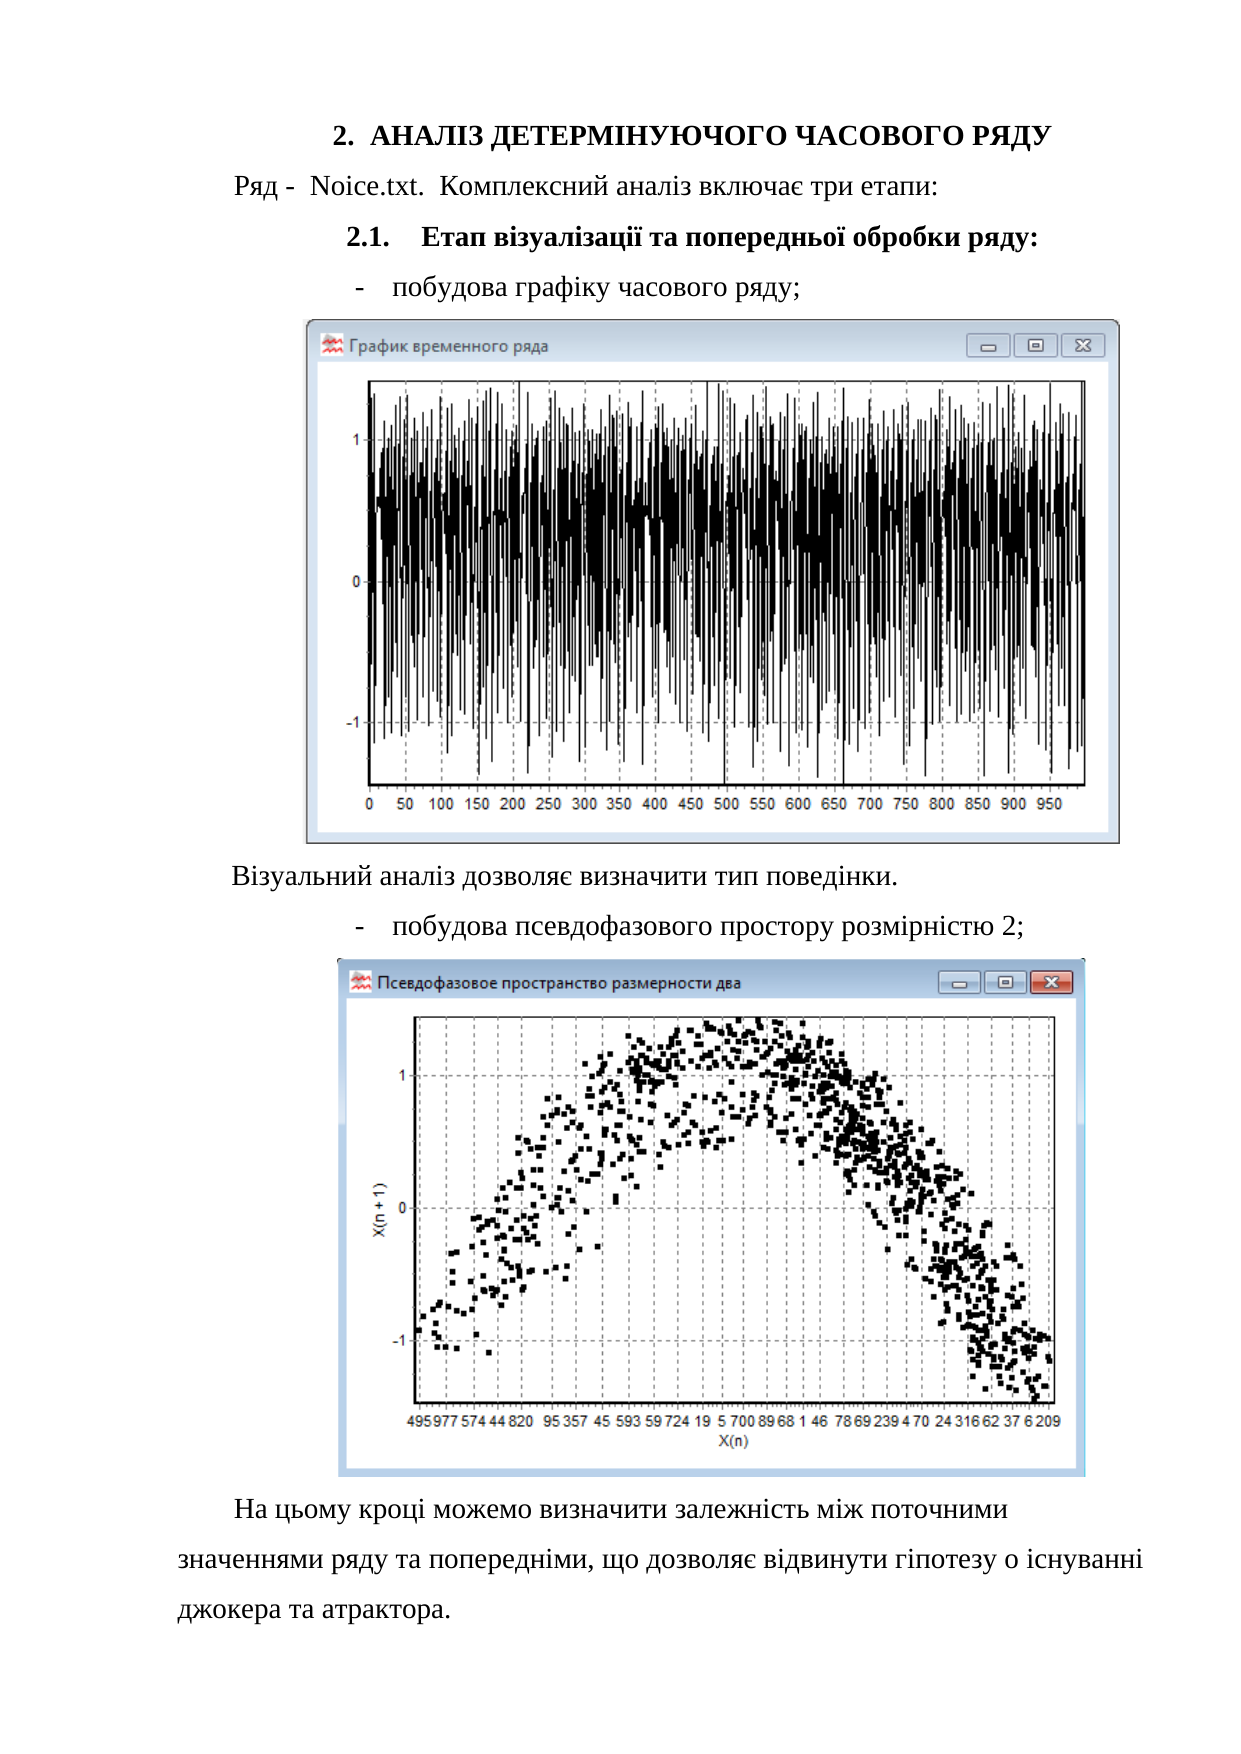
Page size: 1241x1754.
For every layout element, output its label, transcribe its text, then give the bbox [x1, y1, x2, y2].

list Візуальний аналіз дозволяє визначити тип поведінки. [177, 858, 1152, 892]
list Етап візуалізації та попередньої обробки ряду: [233, 219, 1152, 252]
text На цьому кроці можемо визначити залежність між поточними значеннями ряду та попередніми, що дозволяє відвинути гіпотезу о існуванні джокера та атрактора. [177, 1491, 1152, 1625]
list побудова графіку часового ряду; [354, 269, 1152, 303]
picture [337, 958, 1086, 1477]
list побудова псевдофазового простору розмірністю 2; [354, 908, 1152, 942]
picture [302, 319, 1120, 844]
text Ряд - Noice.txt. Комплексний аналіз включає три етапи: [233, 168, 1152, 202]
list АНАЛІЗ ДЕТЕРМІНУЮЧОГО ЧАСОВОГО РЯДУ [233, 118, 1152, 152]
